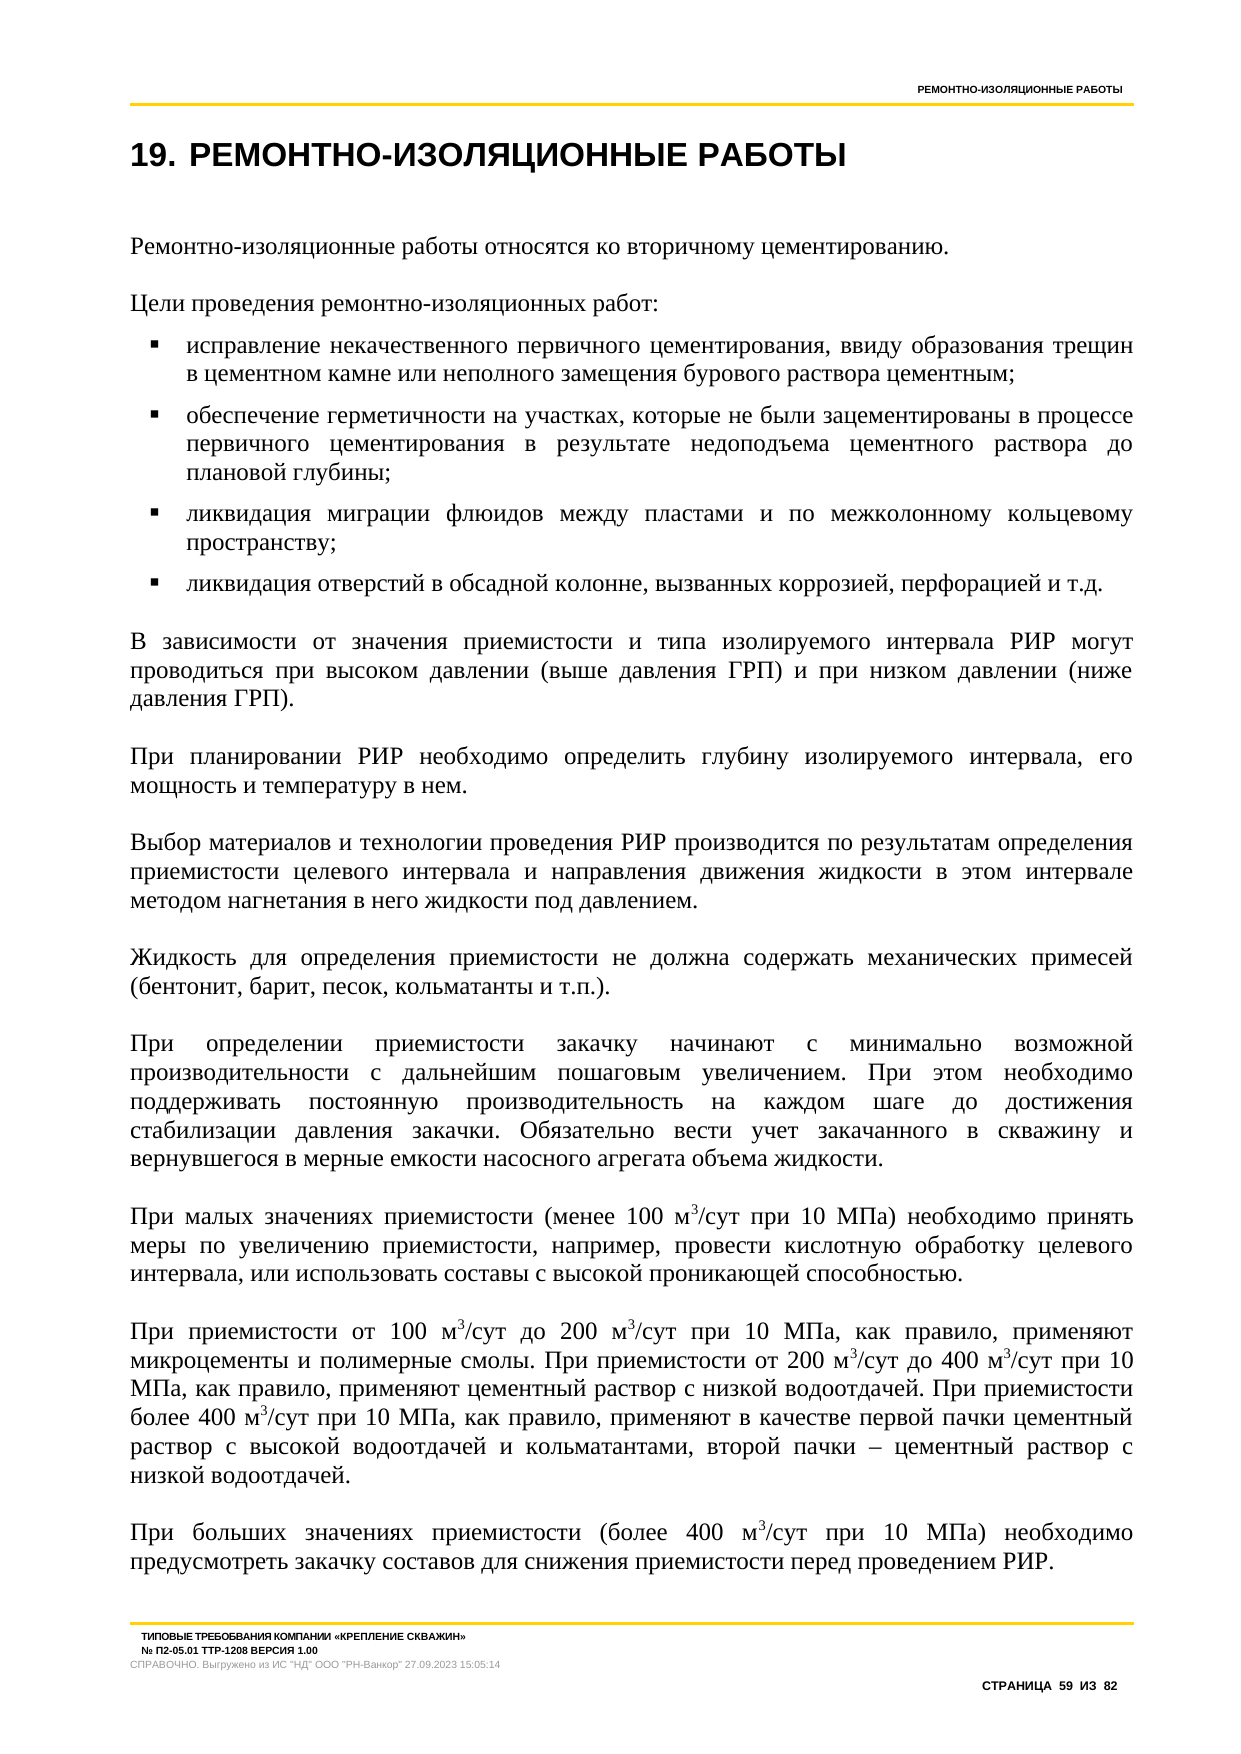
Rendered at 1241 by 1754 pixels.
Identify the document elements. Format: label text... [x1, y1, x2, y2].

text Жидкость для определения приемистости не должна содержать механических примесей (бентонит, барит, песок, кольматанты и т.п.). [130, 942, 1134, 1000]
list обеспечение герметичности на участках, которые не были зацементированы в процессе первичного цементирования в результате недоподъема цементного раствора до плановой глубины; [149, 400, 1134, 486]
text Ремонтно-изоляционные работы относятся ко вторичному цементированию. [130, 231, 1134, 260]
text Цели проведения ремонтно-изоляционных работ: [130, 288, 1134, 317]
text Выбор материалов и технологии проведения РИР производится по результатам определения приемистости целевого интервала и направления движения жидкости в этом интервале методом нагнетания в него жидкости под давлением. [130, 827, 1134, 913]
text При приемистости от 100 м3/сут до 200 м3/сут при 10 МПа, как правило, применяют микроцементы и полимерные смолы. При приемистости от 200 м3/сут до 400 м3/сут при 10 МПа, как правило, применяют цементный раствор с низкой водоотдачей. При приемистости более 400 м3/сут при 10 МПа, как правило, применяют в качестве первой пачки цементный раствор с высокой водоотдачей и кольматантами, второй пачки – цементный раствор с низкой водоотдачей. [130, 1316, 1134, 1488]
list ликвидация миграции флюидов между пластами и по межколонному кольцевому пространству; [149, 498, 1134, 556]
list ликвидация отверстий в обсадной колонне, вызванных коррозией, перфорацией и т.д. [149, 568, 1134, 597]
text При больших значениях приемистости (более 400 м3/сут при 10 МПа) необходимо предусмотреть закачку составов для снижения приемистости перед проведением РИР. [130, 1517, 1134, 1575]
text При определении приемистости закачку начинают с минимально возможной производительности с дальнейшим пошаговым увеличением. При этом необходимо поддерживать постоянную производительность на каждом шаге до достижения стабилизации давления закачки. Обязательно вести учет закачанного в скважину и вернувшегося в мерные емкости насосного агрегата объема жидкости. [130, 1028, 1134, 1172]
text При планировании РИР необходимо определить глубину изолируемого интервала, его мощность и температуру в нем. [130, 741, 1134, 798]
list исправление некачественного первичного цементирования, ввиду образования трещин в цементном камне или неполного замещения бурового раствора цементным; [149, 330, 1134, 387]
text При малых значениях приемистости (менее 100 м3/сут при 10 МПа) необходимо принять меры по увеличению приемистости, например, провести кислотную обработку целевого интервала, или использовать составы с высокой проникающей способностью. [130, 1201, 1134, 1287]
text В зависимости от значения приемистости и типа изолируемого интервала РИР могут проводиться при высоком давлении (выше давления ГРП) и при низком давлении (ниже давления ГРП). [130, 626, 1134, 712]
text РЕМОНТНО-ИЗОЛЯЦИОННЫЕ РАБОТЫ [130, 135, 1134, 173]
